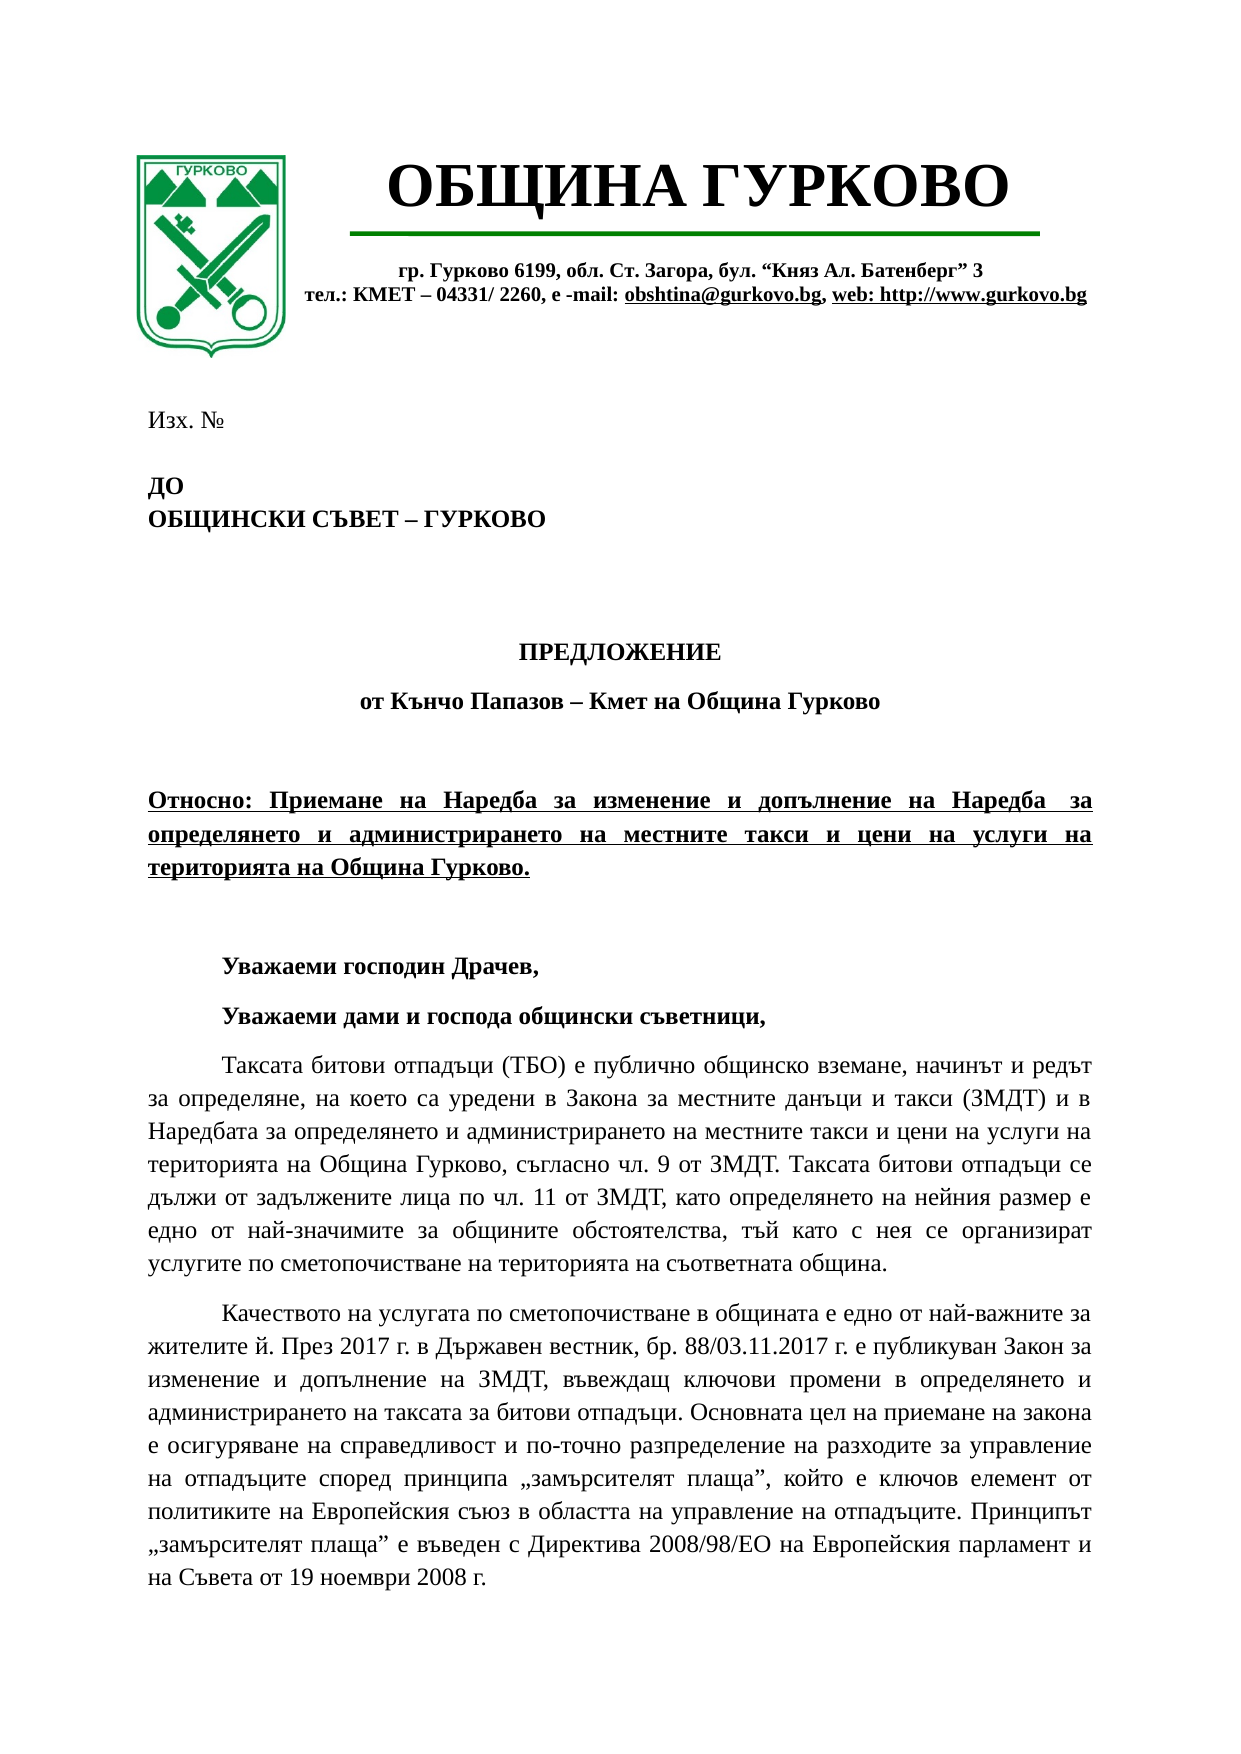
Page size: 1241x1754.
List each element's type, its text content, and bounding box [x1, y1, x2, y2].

text Уважаеми дами и господа общински съветници, [148, 1001, 1093, 1029]
text Уважаеми господин Драчев, [148, 951, 1093, 980]
text тел.: КМЕТ – 04331/ 2260, e -mail: obshtina@gurkovo.bg, web: http://www.gurkovo.bg [286, 282, 1093, 306]
picture [136, 155, 286, 358]
text изх. № [148, 405, 1093, 434]
text предложение [148, 637, 1093, 665]
text общински съвет – Гурково [148, 504, 1093, 533]
text ОБЩИНА ГУРКОВО [148, 148, 1093, 219]
text до [148, 471, 1093, 500]
text Таксата битови отпадъци (ТБО) е публично общинско вземане, начинът и редът за определяне, на което са уредени в Закона за местните данъци и такси (ЗМДТ) и в Наредбата за определянето и администрирането на местните такси и цени на услуги на територията на Община Гурково, съгласно чл. 9 от ЗМДТ. Таксата битови отпадъци се дължи от задължените лица по чл. 11 от ЗМДТ, като определянето на нейния размер е едно от най-значимите за общините обстоятелства, тъй като с нея се организират услугите по сметопочистване на територията на съответната община. [148, 1050, 1093, 1277]
text гр. Гурково 6199, обл. Ст. Загора, бул. “Княз Ал. Батенберг” 3 [286, 258, 1093, 282]
text Относно: Приемане на Наредба за изменение и допълнение на Наредба за определянето и администрирането на местните такси и цени на услуги на територията на Община Гурково. [148, 845, 1093, 880]
text Относно: Приемане на Наредба за изменение и допълнение на Наредба за определянето и администрирането на местните такси и цени на услуги на територията на Община Гурково. [148, 812, 1093, 844]
text Относно: Приемане на Наредба за изменение и допълнение на Наредба за определянето и администрирането на местните такси и цени на услуги на територията на Община Гурково. [148, 786, 1093, 811]
text Качеството на услугата по сметопочистване в общината е едно от най-важните за жителите й. През 2017 г. в Държавен вестник, бр. 88/03.11.2017 г. е публикуван Закон за изменение и допълнение на ЗМДТ, въвеждащ ключови промени в определянето и администрирането на таксата за битови отпадъци. Основната цел на приемане на закона е осигуряване на справедливост и по-точно разпределение на разходите за управление на отпадъците според принципа „замърсителят плаща”, който е ключов елемент от политиките на Европейския съюз в областта на управление на отпадъците. Принципът „замърсителят плаща” е въведен с Директива 2008/98/ЕО на Европейския парламент и на Съвета от 19 ноември 2008 г. [148, 1298, 1093, 1591]
text от Кънчо Папазов – Кмет на Община Гурково [148, 686, 1093, 715]
